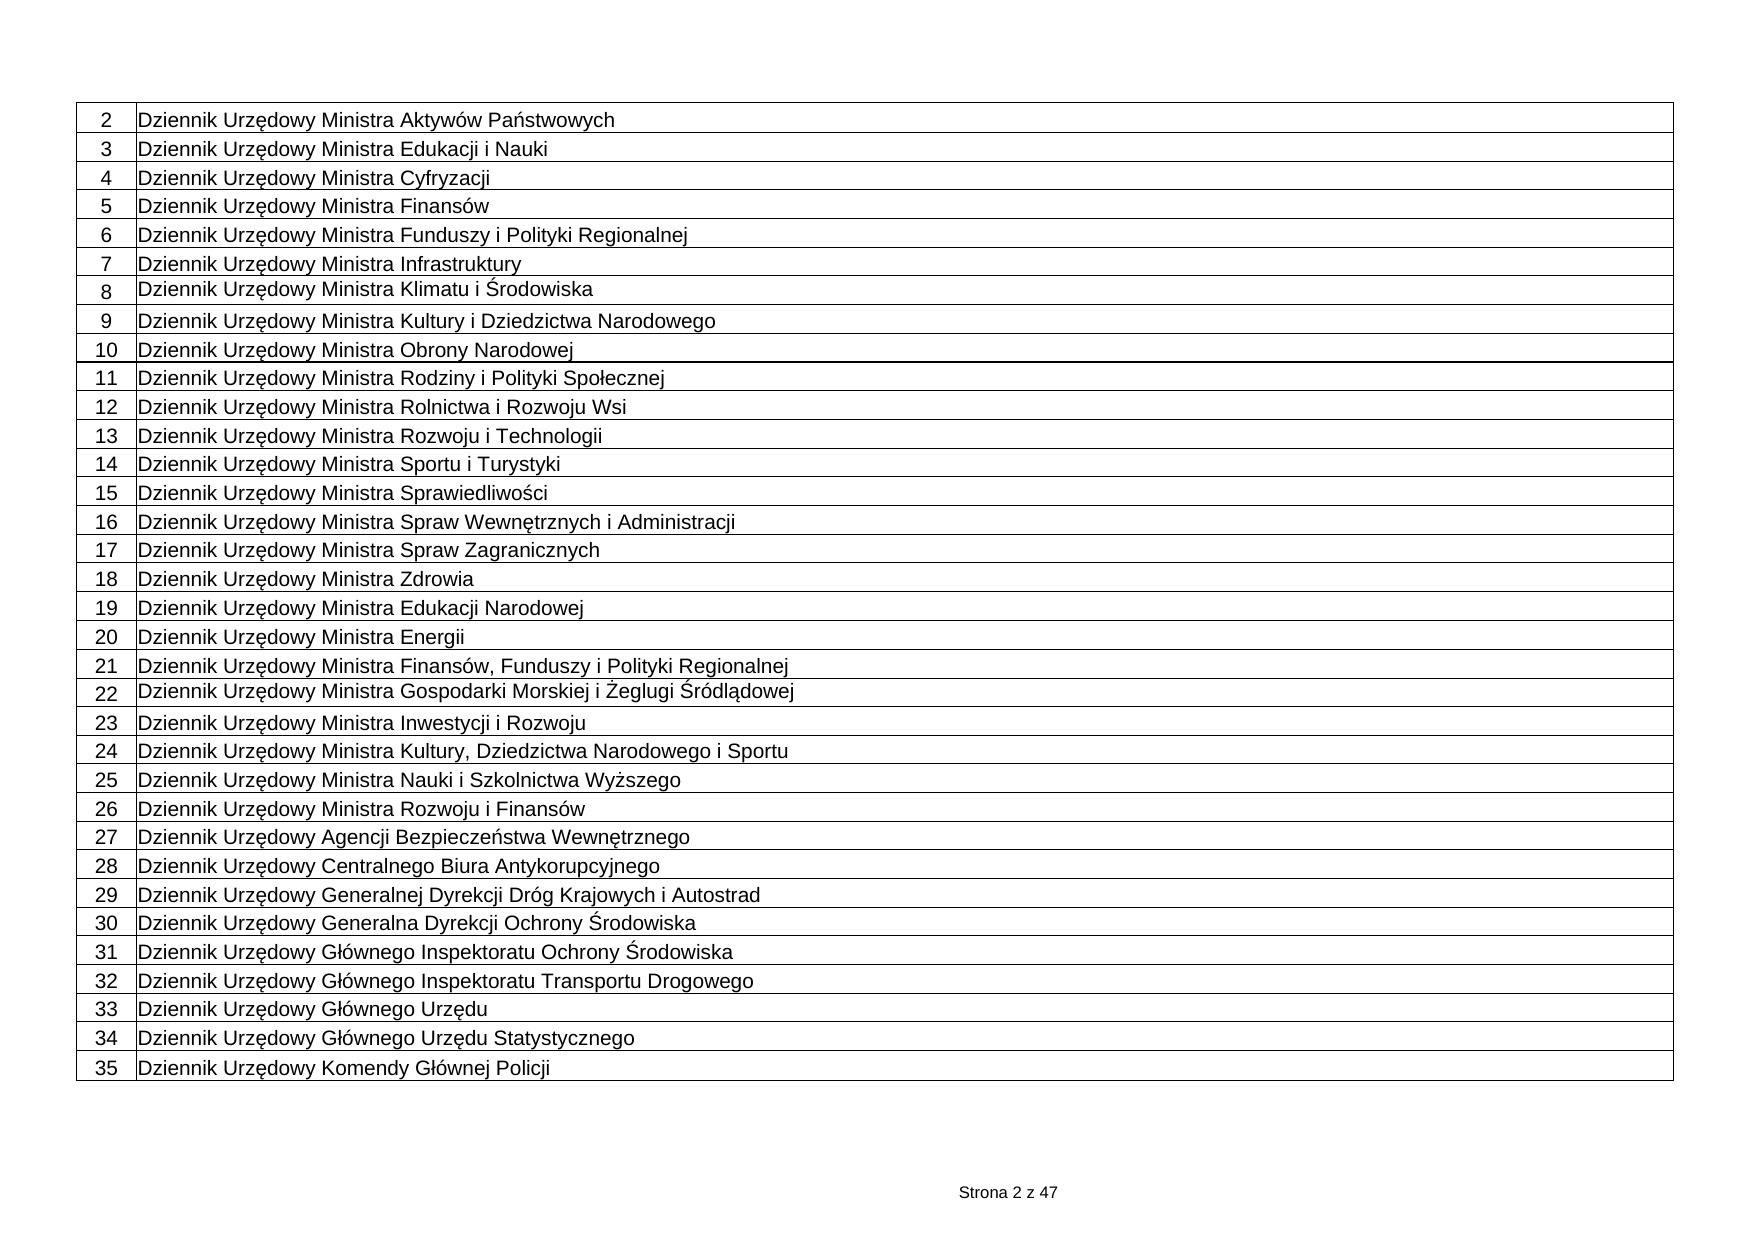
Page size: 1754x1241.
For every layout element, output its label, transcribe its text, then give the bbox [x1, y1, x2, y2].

table_cell Dziennik Urzędowy Ministra Finansów, Funduszy i Polityki Regionalnej [137, 650, 1673, 677]
table_cell 34 [77, 1022, 136, 1050]
table_cell Dziennik Urzędowy Ministra Klimatu i Środowiska [137, 276, 1673, 304]
table_cell 12 [77, 391, 136, 419]
table_cell Dziennik Urzędowy Ministra Infrastruktury [137, 248, 1673, 275]
table_cell 27 [77, 822, 136, 849]
table_cell 21 [77, 650, 136, 677]
table_cell Dziennik Urzędowy Ministra Finansów [137, 190, 1673, 218]
table_cell 31 [77, 936, 136, 964]
table_header 2 [77, 103, 136, 132]
table_cell Dziennik Urzędowy Ministra Rodziny i Polityki Społecznej [137, 363, 1673, 390]
table_cell Dziennik Urzędowy Komendy Głównej Policji [137, 1051, 1673, 1080]
table_cell 7 [77, 248, 136, 275]
table_cell 10 [77, 334, 136, 361]
table_cell 19 [77, 592, 136, 619]
table_cell Dziennik Urzędowy Głównego Urzędu Statystycznego [137, 1022, 1673, 1050]
table_cell Dziennik Urzędowy Ministra Rozwoju i Finansów [137, 793, 1673, 821]
table_cell 9 [77, 305, 136, 333]
table_cell 24 [77, 736, 136, 763]
table_cell Dziennik Urzędowy Ministra Kultury, Dziedzictwa Narodowego i Sportu [137, 736, 1673, 763]
table_cell 33 [77, 994, 136, 1021]
table_cell 26 [77, 793, 136, 821]
table_cell 5 [77, 190, 136, 218]
table_cell Dziennik Urzędowy Ministra Zdrowia [137, 563, 1673, 591]
table_cell Dziennik Urzędowy Ministra Edukacji Narodowej [137, 592, 1673, 619]
table_cell Dziennik Urzędowy Agencji Bezpieczeństwa Wewnętrznego [137, 822, 1673, 849]
table_cell 20 [77, 621, 136, 648]
table_cell 11 [77, 363, 136, 390]
table_cell Dziennik Urzędowy Ministra Kultury i Dziedzictwa Narodowego [137, 305, 1673, 333]
table_cell Dziennik Urzędowy Ministra Rozwoju i Technologii [137, 420, 1673, 447]
table_cell Dziennik Urzędowy Ministra Sportu i Turystyki [137, 449, 1673, 476]
table_cell 23 [77, 707, 136, 734]
table_cell 29 [77, 879, 136, 907]
table_cell Dziennik Urzędowy Ministra Sprawiedliwości [137, 477, 1673, 505]
table_cell Dziennik Urzędowy Ministra Energii [137, 621, 1673, 648]
table_cell Dziennik Urzędowy Generalnej Dyrekcji Dróg Krajowych i Autostrad [137, 879, 1673, 907]
table_cell 35 [77, 1051, 136, 1080]
table_cell Dziennik Urzędowy Centralnego Biura Antykorupcyjnego [137, 850, 1673, 878]
table_header Dziennik Urzędowy Ministra Aktywów Państwowych [137, 103, 1673, 132]
table_cell Dziennik Urzędowy Głównego Inspektoratu Transportu Drogowego [137, 965, 1673, 993]
table_cell 30 [77, 908, 136, 935]
table_cell Dziennik Urzędowy Ministra Spraw Wewnętrznych i Administracji [137, 506, 1673, 533]
table_cell Dziennik Urzędowy Głównego Urzędu [137, 994, 1673, 1021]
table_cell 18 [77, 563, 136, 591]
table_cell Dziennik Urzędowy Ministra Gospodarki Morskiej i Żeglugi Śródlądowej [137, 679, 1673, 706]
table_cell Dziennik Urzędowy Ministra Spraw Zagranicznych [137, 535, 1673, 562]
table_cell 13 [77, 420, 136, 447]
table_cell 17 [77, 535, 136, 562]
table_cell 4 [77, 162, 136, 189]
table_cell Dziennik Urzędowy Głównego Inspektoratu Ochrony Środowiska [137, 936, 1673, 964]
table_cell 14 [77, 449, 136, 476]
table_cell Dziennik Urzędowy Ministra Inwestycji i Rozwoju [137, 707, 1673, 734]
table_cell Dziennik Urzędowy Ministra Funduszy i Polityki Regionalnej [137, 219, 1673, 247]
table_cell Dziennik Urzędowy Ministra Edukacji i Nauki [137, 133, 1673, 161]
table_cell 8 [77, 276, 136, 304]
table_cell 3 [77, 133, 136, 161]
table_cell 28 [77, 850, 136, 878]
table_cell 25 [77, 764, 136, 792]
table_cell 16 [77, 506, 136, 533]
table_cell Dziennik Urzędowy Ministra Cyfryzacji [137, 162, 1673, 189]
table_cell 15 [77, 477, 136, 505]
table_cell 6 [77, 219, 136, 247]
table_cell Dziennik Urzędowy Ministra Obrony Narodowej [137, 334, 1673, 361]
table_cell Dziennik Urzędowy Generalna Dyrekcji Ochrony Środowiska [137, 908, 1673, 935]
table_cell Dziennik Urzędowy Ministra Nauki i Szkolnictwa Wyższego [137, 764, 1673, 792]
table_cell 32 [77, 965, 136, 993]
table_cell 22 [77, 679, 136, 706]
table_cell Dziennik Urzędowy Ministra Rolnictwa i Rozwoju Wsi [137, 391, 1673, 419]
